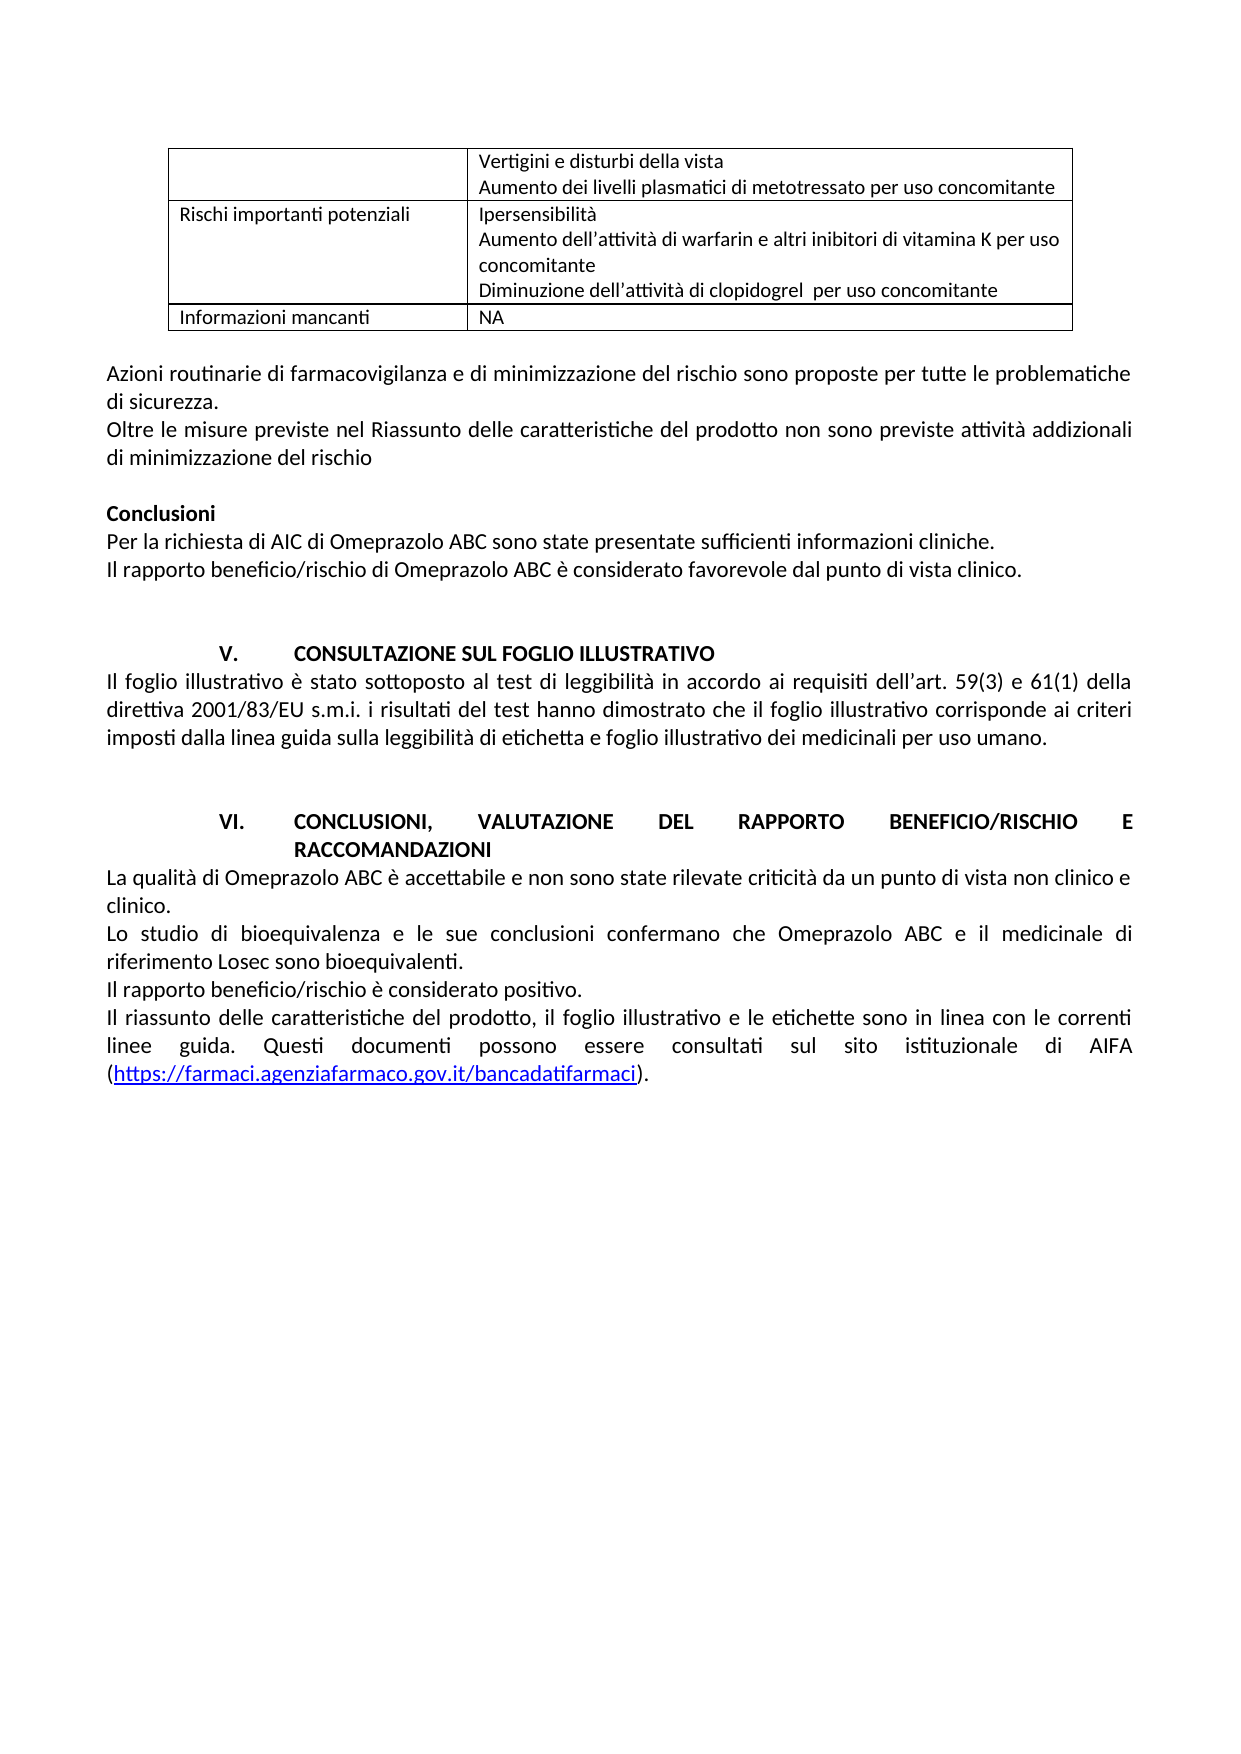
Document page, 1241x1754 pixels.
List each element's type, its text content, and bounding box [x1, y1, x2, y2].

list Azioni routinarie di farmacovigilanza e di minimizzazione del rischio sono proposte per tutte le problematiche di sicurezza. [106, 359, 1134, 415]
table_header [169, 149, 467, 199]
text La qualità di Omeprazolo ABC è accettabile e non sono state rilevate criticità da un punto di vista non clinico e clinico. [106, 863, 1134, 919]
table_cell NA [468, 305, 1072, 330]
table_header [468, 149, 1072, 199]
list CONSULTAZIONE SUL FOGLIO ILLUSTRATIVO [219, 639, 1134, 667]
text Il rapporto beneficio/rischio è considerato positivo. [106, 975, 1134, 1003]
list Per la richiesta di AIC di Omeprazolo ABC sono state presentate sufficienti informazioni cliniche. [106, 527, 1134, 555]
text Il riassunto delle caratteristiche del prodotto, il foglio illustrativo e le etichette sono in linea con le correnti linee guida. Questi documenti possono essere consultati sul sito istituzionale di AIFA (https://farmaci.agenziafarmaco.gov.it/bancadatifarmaci). [106, 1003, 1134, 1087]
text Il foglio illustrativo è stato sottoposto al test di leggibilità in accordo ai requisiti dell’art. 59(3) e 61(1) della direttiva 2001/83/EU s.m.i. i risultati del test hanno dimostrato che il foglio illustrativo corrisponde ai criteri imposti dalla linea guida sulla leggibilità di etichetta e foglio illustrativo dei medicinali per uso umano. [106, 667, 1134, 751]
list Oltre le misure previste nel Riassunto delle caratteristiche del prodotto non sono previste attività addizionali di minimizzazione del rischio [106, 415, 1134, 471]
text Lo studio di bioequivalenza e le sue conclusioni confermano che Omeprazolo ABC e il medicinale di riferimento Losec sono bioequivalenti. [106, 919, 1134, 975]
table_cell Informazioni mancanti [169, 305, 467, 330]
table_cell Rischi importanti potenziali [169, 201, 467, 303]
table_cell Ipersensibilità Aumento dell’attività di warfarin e altri inibitori di vitamina K per uso concomitante Diminuzione dell’attività di clopidogrel per uso concomitante [468, 201, 1072, 303]
list Il rapporto beneficio/rischio di Omeprazolo ABC è considerato favorevole dal punto di vista clinico. [106, 555, 1134, 583]
list CONCLUSIONI, VALUTAZIONE DEL RAPPORTO BENEFICIO/RISCHIO E RACCOMANDAZIONI [219, 807, 1134, 863]
list Conclusioni [106, 499, 1134, 527]
